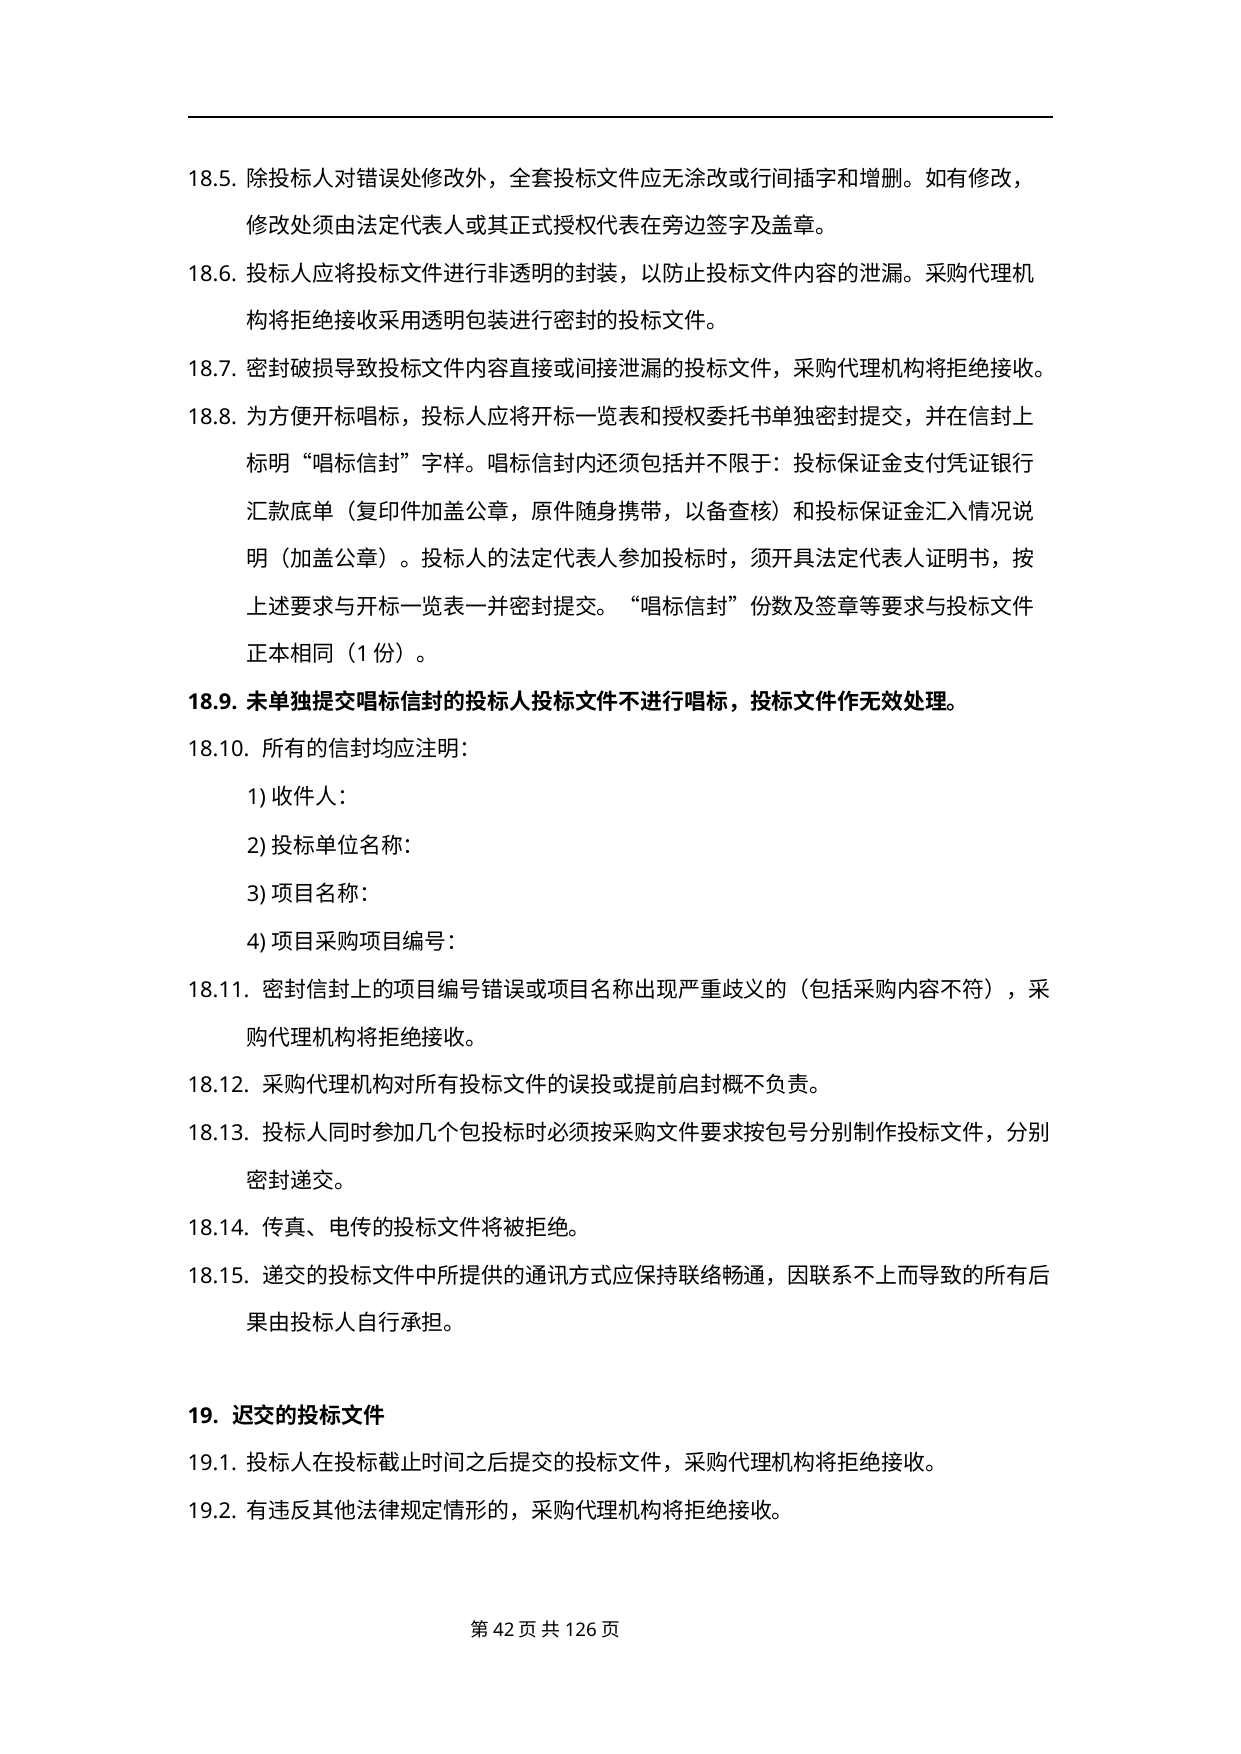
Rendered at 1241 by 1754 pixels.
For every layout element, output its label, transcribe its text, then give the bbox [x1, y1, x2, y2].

list 投标人应将投标文件进行非透明的封装，以防止投标文件内容的泄漏。采购代理机构将拒绝接收采用透明包装进行密封的投标文件。 [187, 256, 1053, 335]
list 传真、电传的投标文件将被拒绝。 [187, 1210, 1053, 1242]
list 所有的信封均应注明： [187, 731, 1053, 763]
subtitle 迟交的投标文件 [187, 1398, 1053, 1429]
list 除投标人对错误处修改外，全套投标文件应无涂改或行间插字和增删。如有修改，修改处须由法定代表人或其正式授权代表在旁边签字及盖章。 [187, 161, 1053, 240]
list 项目名称： [247, 876, 1053, 908]
list 收件人： [247, 779, 1053, 812]
list 投标单位名称： [247, 827, 1053, 860]
list 投标人在投标截止时间之后提交的投标文件，采购代理机构将拒绝接收。 [187, 1445, 1053, 1477]
list 密封信封上的项目编号错误或项目名称出现严重歧义的（包括采购内容不符），采购代理机构将拒绝接收。 [187, 972, 1053, 1052]
list 投标人同时参加几个包投标时必须按采购文件要求按包号分别制作投标文件，分别密封递交。 [187, 1115, 1053, 1194]
list 递交的投标文件中所提供的通讯方式应保持联络畅通，因联系不上而导致的所有后果由投标人自行承担。 [187, 1258, 1053, 1337]
list 有违反其他法律规定情形的，采购代理机构将拒绝接收。 [187, 1493, 1053, 1524]
list 采购代理机构对所有投标文件的误投或提前启封概不负责。 [187, 1067, 1053, 1099]
list 项目采购项目编号： [247, 924, 1053, 957]
list 为方便开标唱标，投标人应将开标一览表和授权委托书单独密封提交，并在信封上标明“唱标信封”字样。唱标信封内还须包括并不限于：投标保证金支付凭证银行汇款底单（复印件加盖公章，原件随身携带，以备查核）和投标保证金汇入情况说明（加盖公章）。投标人的法定代表人参加投标时，须开具法定代表人证明书，按上述要求与开标一览表一并密封提交。“唱标信封”份数及签章等要求与投标文件正本相同（1份）。 [187, 399, 1053, 668]
list 密封破损导致投标文件内容直接或间接泄漏的投标文件，采购代理机构将拒绝接收。 [187, 351, 1053, 383]
list 未单独提交唱标信封的投标人投标文件不进行唱标，投标文件作无效处理。 [187, 684, 1053, 716]
